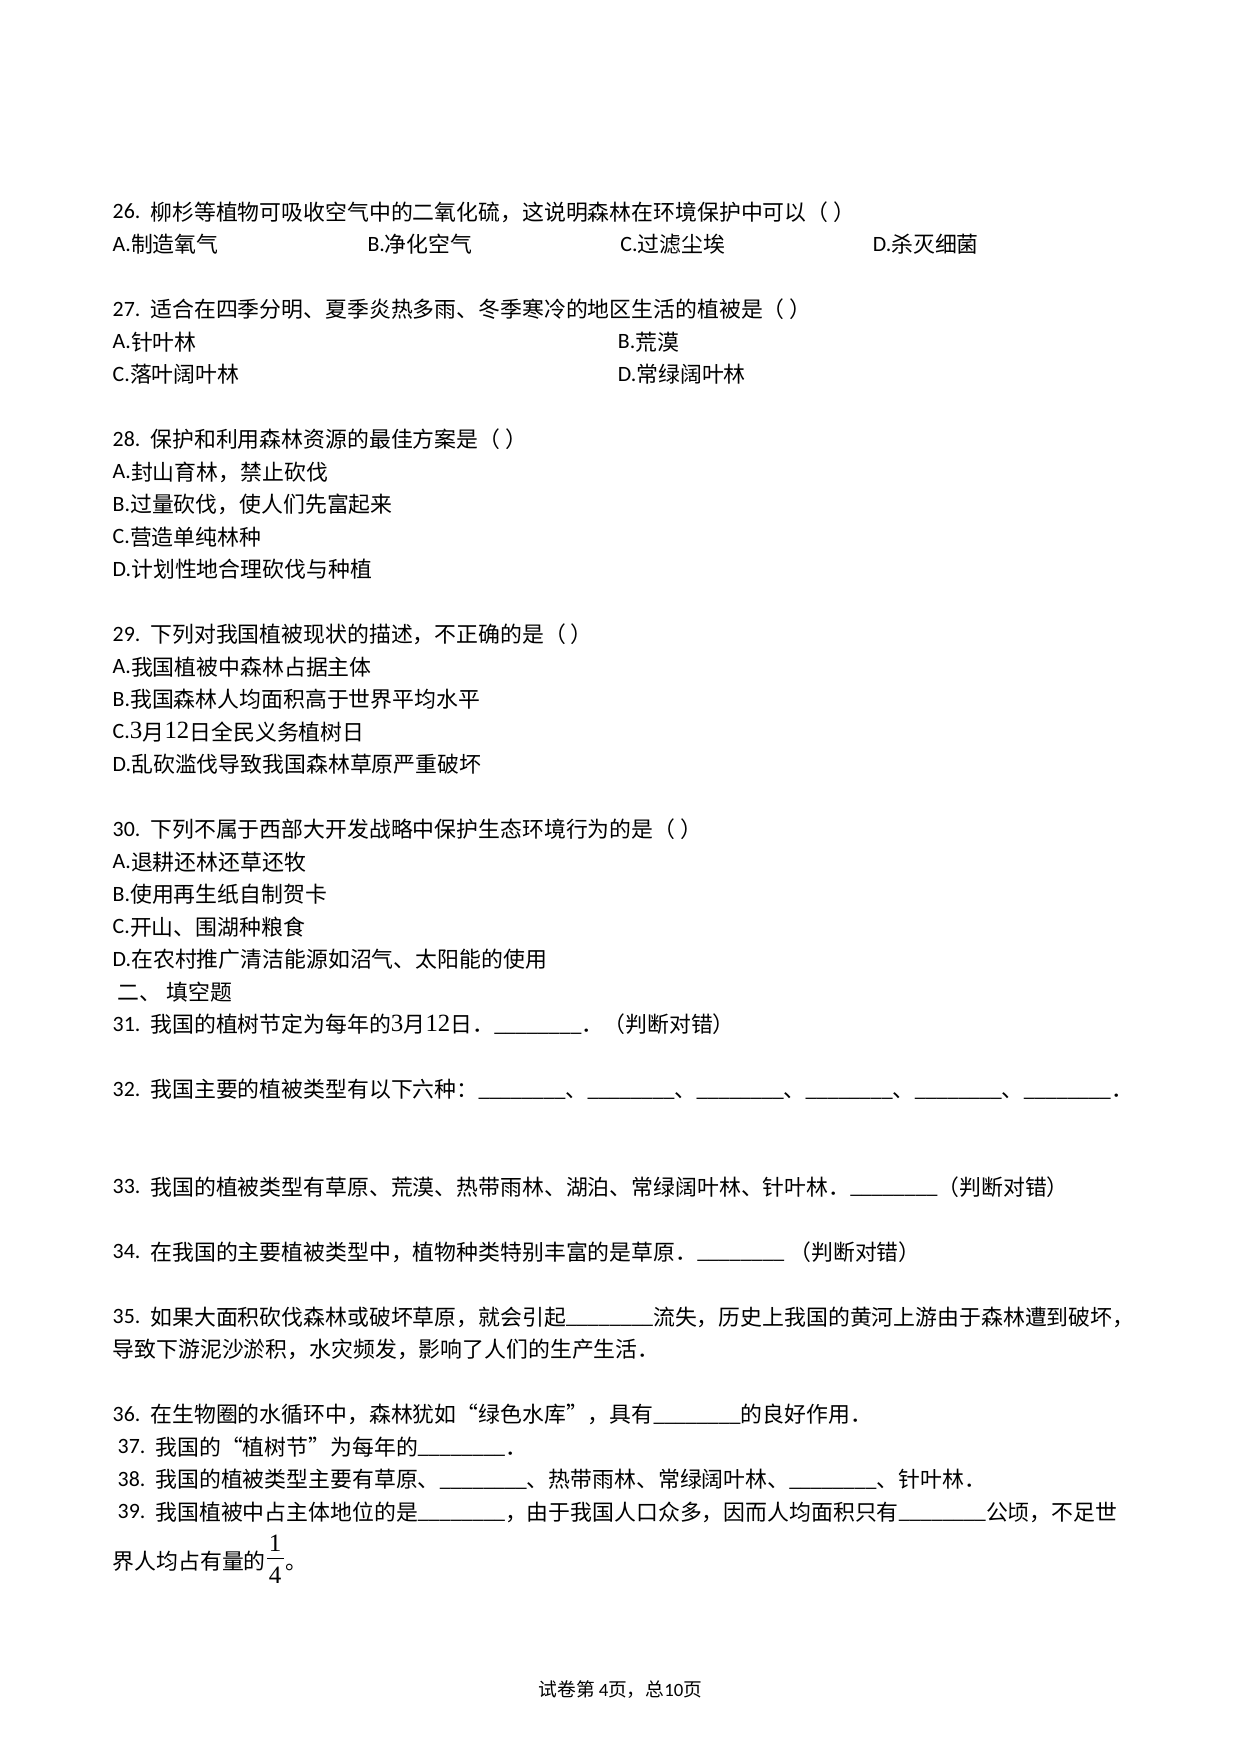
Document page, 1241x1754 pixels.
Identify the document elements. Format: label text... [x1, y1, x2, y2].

text C.开山、围湖种粮食 [112, 909, 1128, 942]
text A.封山育林，禁止砍伐 [112, 454, 1128, 487]
text 33. 我国的植被类型有草原、荒漠、热带雨林、湖泊、常绿阔叶林、针叶林．________（判断对错） [112, 1169, 1128, 1202]
text C.月日全民义务植树日 [112, 714, 1128, 747]
text 38. 我国的植被类型主要有草原、________、热带雨林、常绿阔叶林、________、针叶林． [112, 1462, 1128, 1494]
text 28. 保护和利用森林资源的最佳方案是（ ） [112, 422, 1128, 454]
text 37. 我国的“植树节”为每年的________． [112, 1429, 1128, 1462]
text 39. 我国植被中占主体地位的是________，由于我国人口众多，因而人均面积只有________公顷，不足世界人均占有量的。 [112, 1494, 1128, 1592]
text B.使用再生纸自制贺卡 [112, 877, 1128, 909]
table_header A.针叶林 [101, 325, 606, 357]
text B.我国森林人均面积高于世界平均水平 [112, 682, 1128, 714]
table_header B.净化空气 [356, 227, 609, 259]
text 36. 在生物圈的水循环中，森林犹如“绿色水库”，具有________的良好作用． [112, 1397, 1128, 1429]
text 31. 我国的植树节定为每年的月日．________．（判断对错） [112, 1007, 1128, 1039]
text C.营造单纯林种 [112, 519, 1128, 552]
text A.退耕还林还草还牧 [112, 844, 1128, 877]
text B.过量砍伐，使人们先富起来 [112, 487, 1128, 519]
text 29. 下列对我国植被现状的描述，不正确的是（ ） [112, 617, 1128, 649]
text D.乱砍滥伐导致我国森林草原严重破坏 [112, 747, 1128, 779]
table_header D.杀灭细菌 [861, 227, 1116, 259]
text 27. 适合在四季分明、夏季炎热多雨、冬季寒冷的地区生活的植被是（ ） [112, 292, 1128, 324]
text D.在农村推广清洁能源如沼气、太阳能的使用 [112, 942, 1128, 974]
text 26. 柳杉等植物可吸收空气中的二氧化硫，这说明森林在环境保护中可以（ ） [112, 194, 1128, 227]
text D.计划性地合理砍伐与种植 [112, 552, 1128, 584]
text 30. 下列不属于西部大开发战略中保护生态环境行为的是（ ） [112, 812, 1128, 844]
text A.我国植被中森林占据主体 [112, 649, 1128, 682]
text 32. 我国主要的植被类型有以下六种：________、________、________、________、________、________． [112, 1072, 1128, 1137]
table_header A.制造氧气 [101, 227, 356, 259]
text 34. 在我国的主要植被类型中，植物种类特别丰富的是草原．________ （判断对错） [112, 1234, 1128, 1267]
text 35. 如果大面积砍伐森林或破坏草原，就会引起________流失，历史上我国的黄河上游由于森林遭到破坏，导致下游泥沙淤积，水灾频发，影响了人们的生产生活． [112, 1299, 1128, 1364]
text 二、 填空题 [112, 974, 1128, 1007]
table_header B.荒漠 [606, 325, 1116, 357]
table_cell C.落叶阔叶林 [101, 357, 606, 389]
table_cell D.常绿阔叶林 [606, 357, 1116, 389]
table_header C.过滤尘埃 [609, 227, 861, 259]
